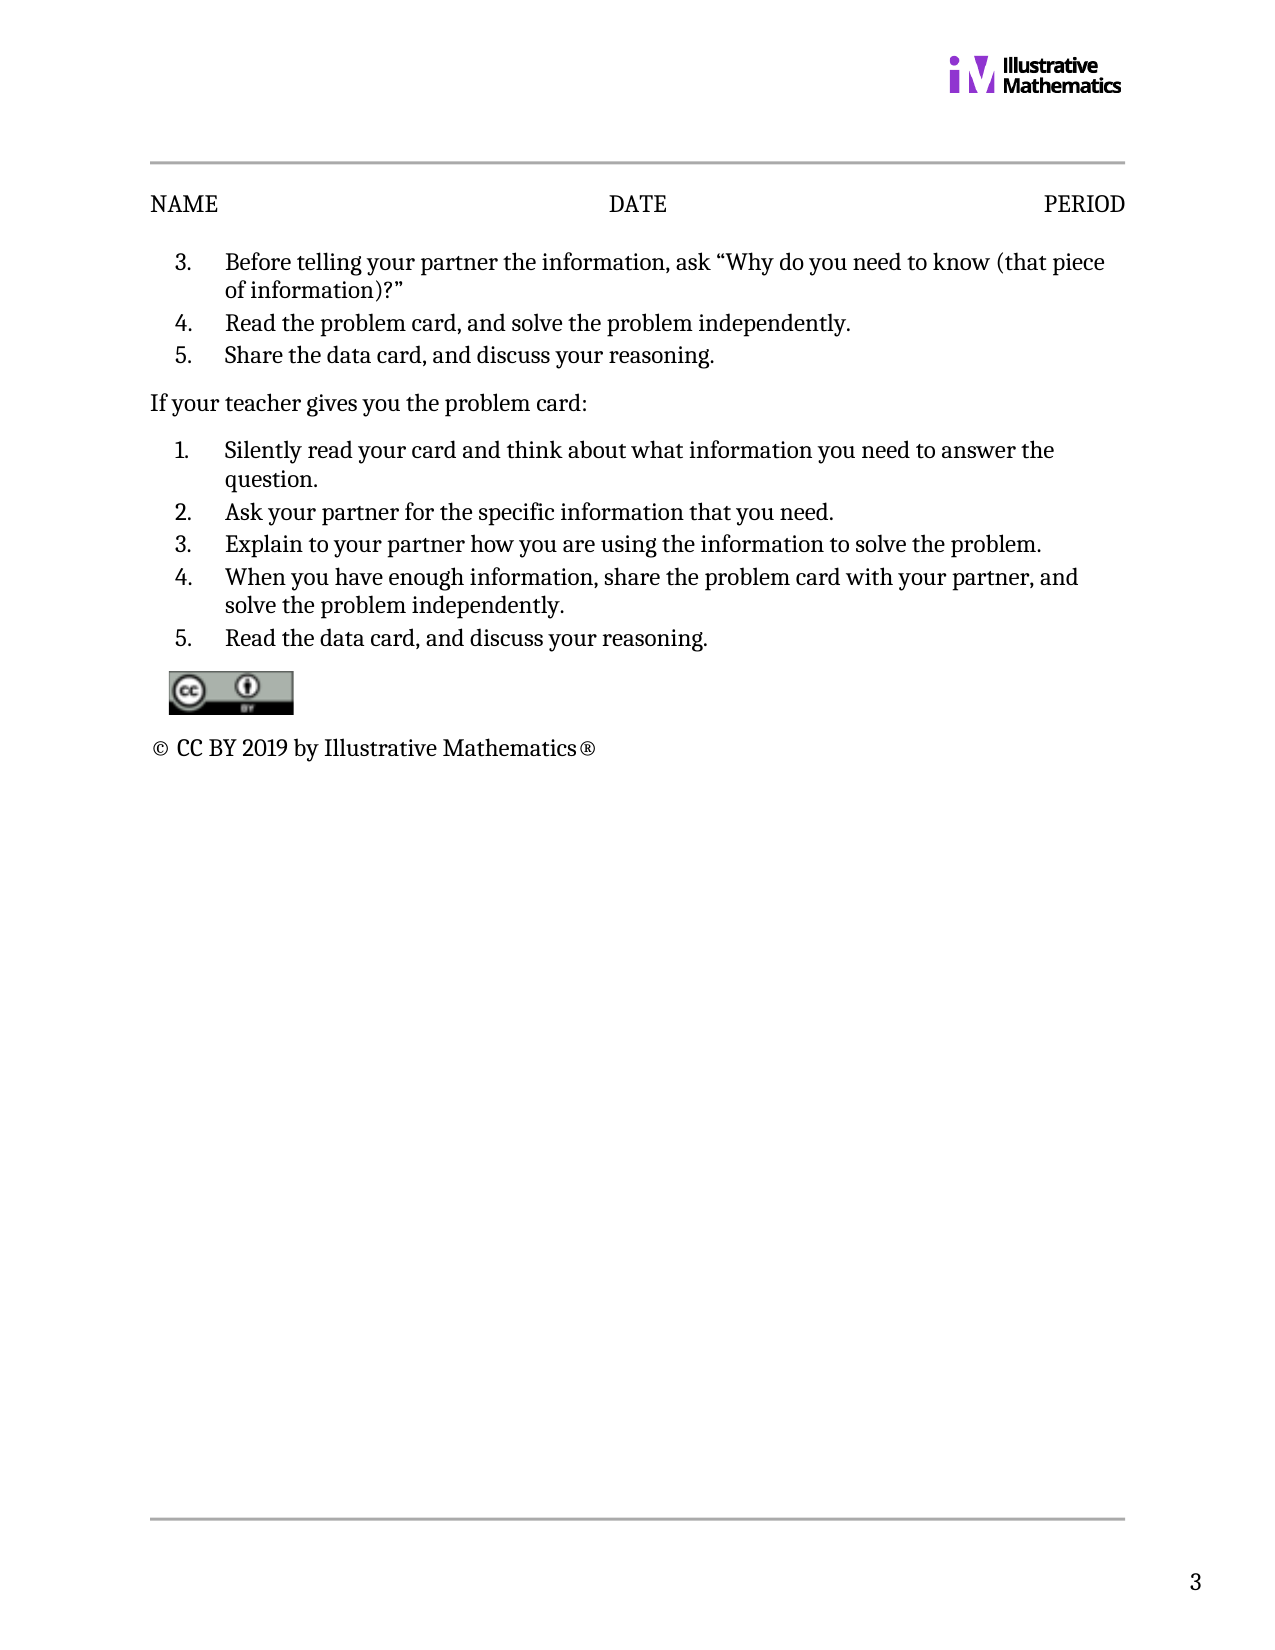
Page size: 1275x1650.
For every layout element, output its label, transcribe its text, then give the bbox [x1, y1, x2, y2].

picture [168, 671, 294, 715]
picture [949, 55, 1121, 93]
list Read the problem card, and solve the problem independently. [175, 309, 1125, 337]
list Share the data card, and discuss your reasoning. [175, 341, 1125, 370]
list Ask your partner for the specific information that you need. [175, 497, 1125, 526]
list Explain to your partner how you are using the information to solve the problem. [175, 530, 1125, 559]
text © CC BY 2019 by Illustrative Mathematics® [150, 734, 1125, 762]
list Read the data card, and discuss your reasoning. [175, 624, 1125, 652]
text If your teacher gives you the problem card: [150, 389, 1125, 417]
list Silently read your card and think about what information you need to answer the question. [175, 436, 1125, 494]
list Before telling your partner the information, ask “Why do you need to know (that piece of information)?” [175, 247, 1125, 305]
list When you have enough information, share the problem card with your partner, and solve the problem independently. [175, 562, 1125, 620]
